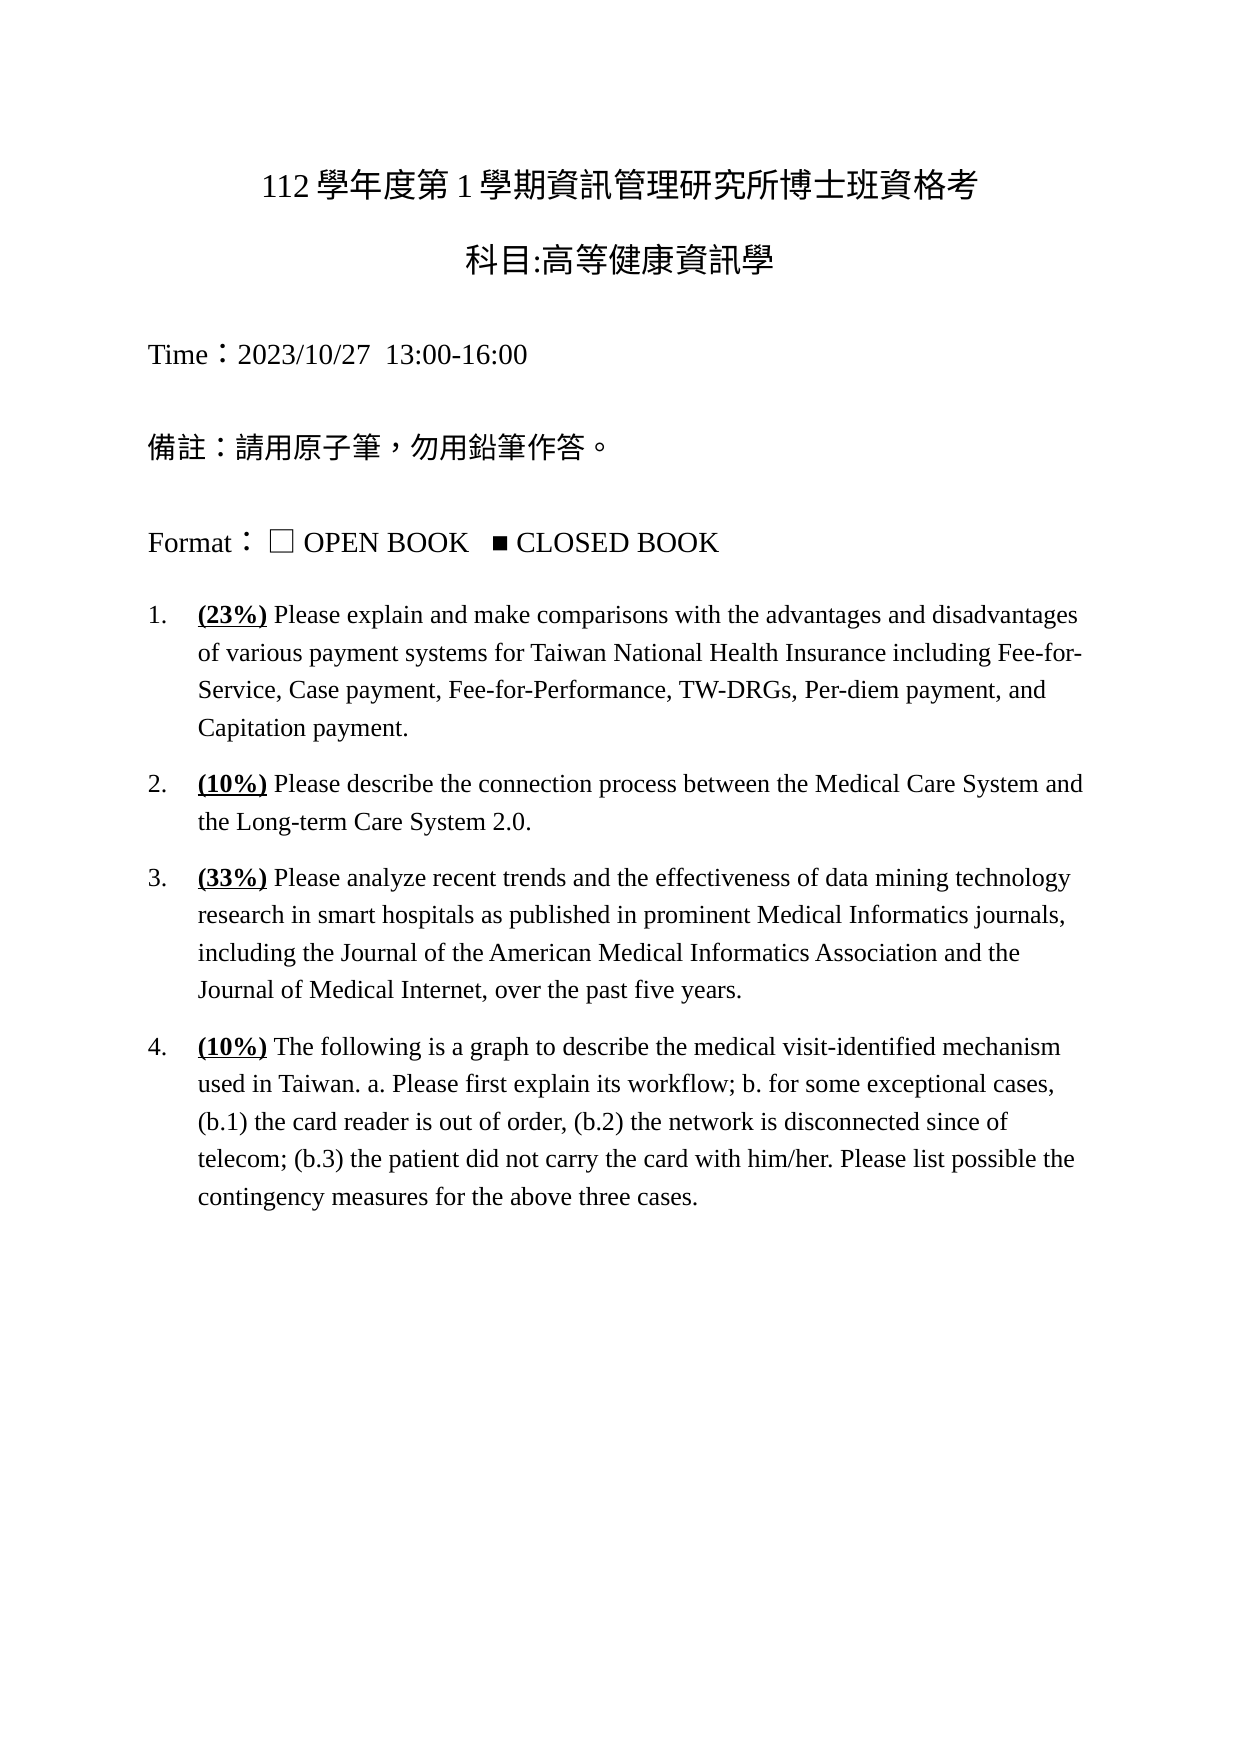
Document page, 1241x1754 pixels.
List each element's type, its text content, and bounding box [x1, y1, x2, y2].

list (23%) Please explain and make comparisons with the advantages and disadvantages of various payment systems for Taiwan National Health Insurance including Fee-for-Service, Case payment, Fee-for-Performance, TW-DRGs, Per-diem payment, and Capitation payment. [148, 596, 1092, 746]
text 備註：請用原子筆，勿用鉛筆作答。 [148, 408, 1092, 483]
text Format： □ OPEN BOOK ■ CLOSED BOOK [148, 502, 1092, 577]
list (33%) Please analyze recent trends and the effectiveness of data mining technology research in smart hospitals as published in prominent Medical Informatics journals, including the Journal of the American Medical Informatics Association and the Journal of Medical Internet, over the past five years. [148, 858, 1092, 1008]
text 112學年度第1學期資訊管理研究所博士班資格考 [148, 146, 1092, 221]
text Time：2023/10/27 13:00-16:00 [148, 314, 1092, 389]
list (10%) Please describe the connection process between the Medical Care System and the Long-term Care System 2.0. [148, 764, 1092, 839]
text 科目:高等健康資訊學 [148, 221, 1092, 296]
list (10%) The following is a graph to describe the medical visit-identified mechanism used in Taiwan. a. Please first explain its workflow; b. for some exceptional cases, (b.1) the card reader is out of order, (b.2) the network is disconnected since of telecom; (b.3) the patient did not carry the card with him/her. Please list possible the contingency measures for the above three cases. [148, 1027, 1092, 1214]
